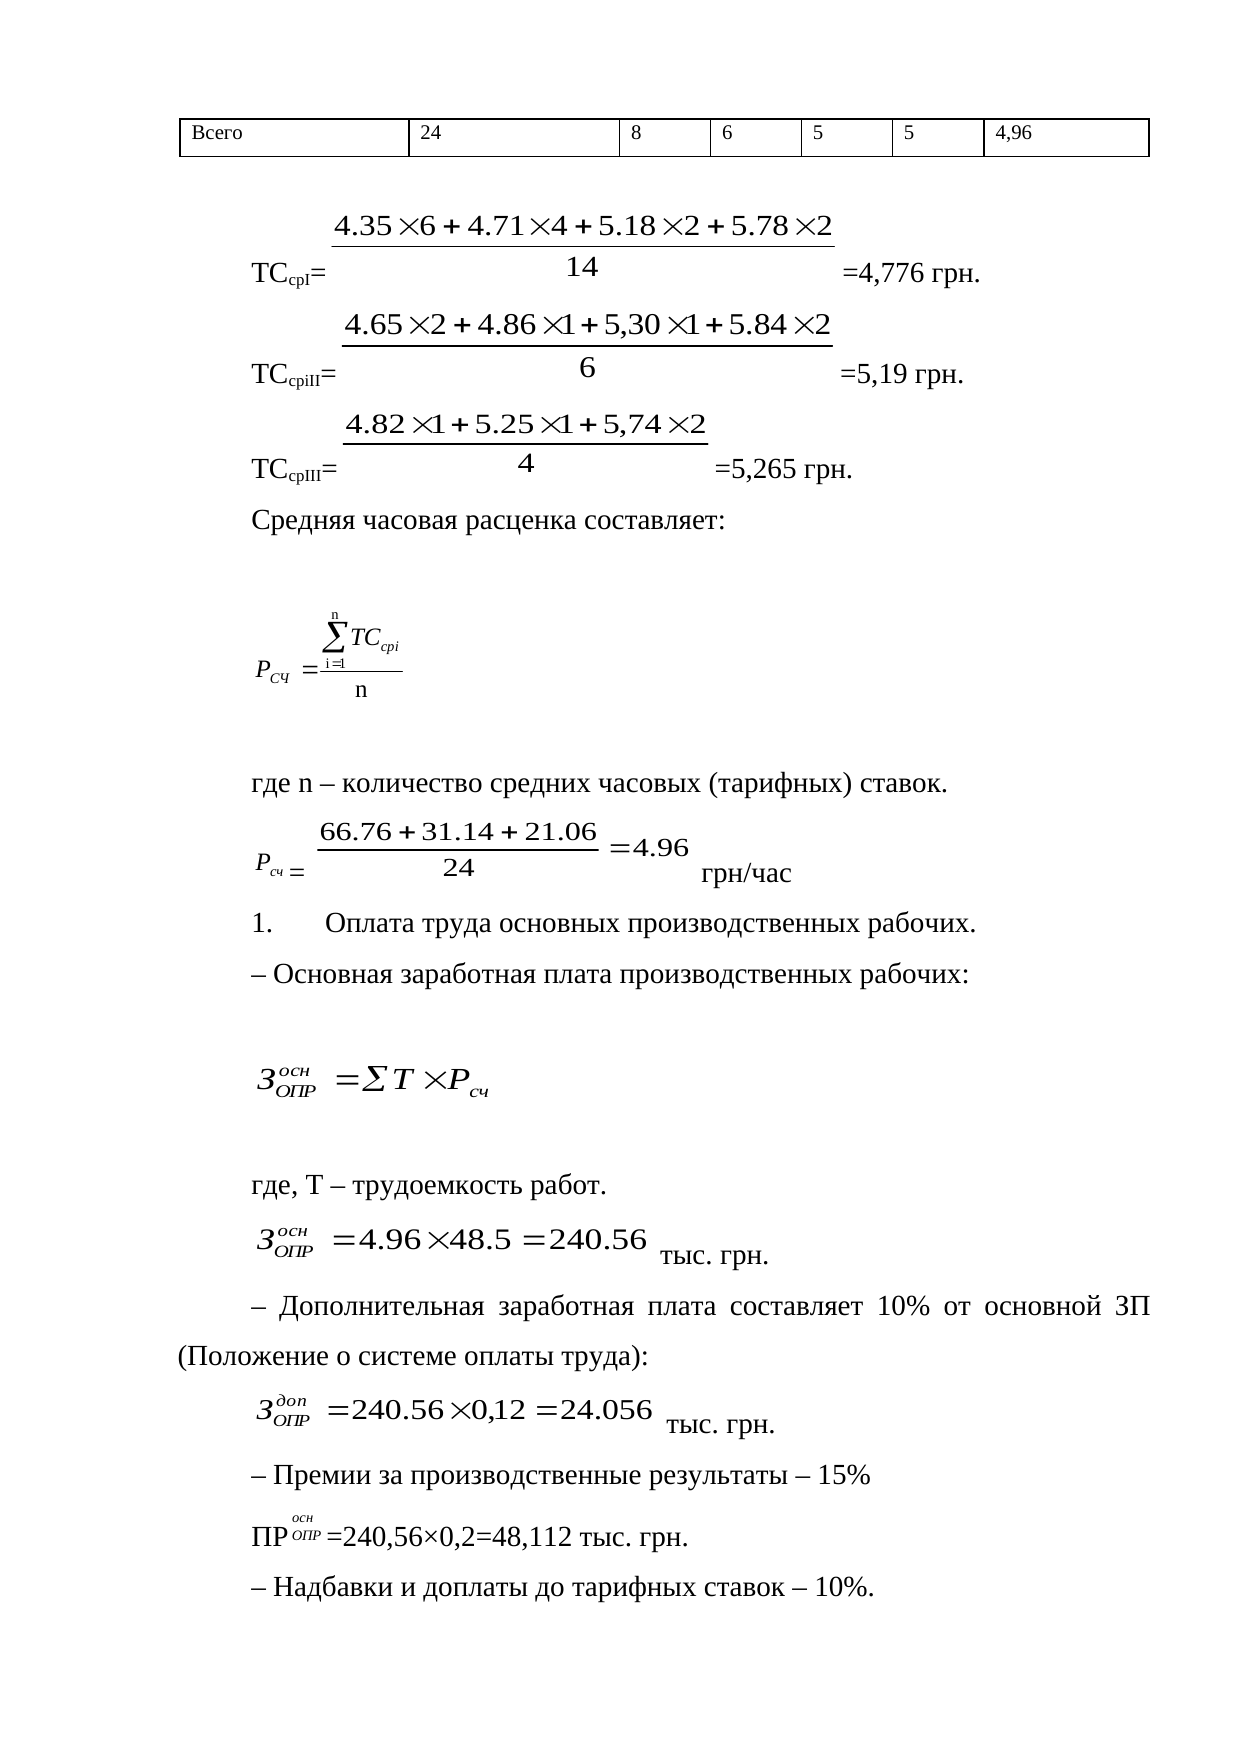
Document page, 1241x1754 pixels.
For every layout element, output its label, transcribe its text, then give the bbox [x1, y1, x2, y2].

table_cell 6 [711, 120, 801, 156]
text Средняя часовая расценка составляет: [177, 502, 1152, 536]
table_cell 5 [893, 120, 983, 156]
text = грн/час [177, 815, 1152, 889]
text ПР=240,56×0,2=48,112 тыс. грн. [177, 1507, 1152, 1552]
text где n – количество средних часовых (тарифных) ставок. [177, 765, 1152, 798]
text ТСсрIII==5,265 грн. [177, 407, 1152, 485]
text – Надбавки и доплаты до тарифных ставок – 10%. [177, 1569, 1152, 1603]
text – Премии за производственные результаты – 15% [177, 1457, 1152, 1490]
table_cell 8 [620, 120, 710, 156]
table_cell 4,96 [985, 120, 1148, 156]
text – Дополнительная заработная плата составляет 10% от основной ЗП (Положение о системе оплаты труда): [177, 1288, 1152, 1372]
text где, Т – трудоемкость работ. [177, 1167, 1152, 1201]
text ТСсрiII==5,19 грн. [177, 306, 1152, 390]
table_cell 24 [410, 120, 619, 156]
list Оплата труда основных производственных рабочих. [177, 906, 1152, 939]
table_cell 5 [802, 120, 892, 156]
text тыс. грн. [177, 1388, 1152, 1440]
table_cell Всего [181, 120, 408, 156]
text ТСсрI==4,776 грн. [177, 208, 1152, 289]
text – Основная заработная плата производственных рабочих: [177, 956, 1152, 989]
text тыс. грн. [177, 1218, 1152, 1271]
